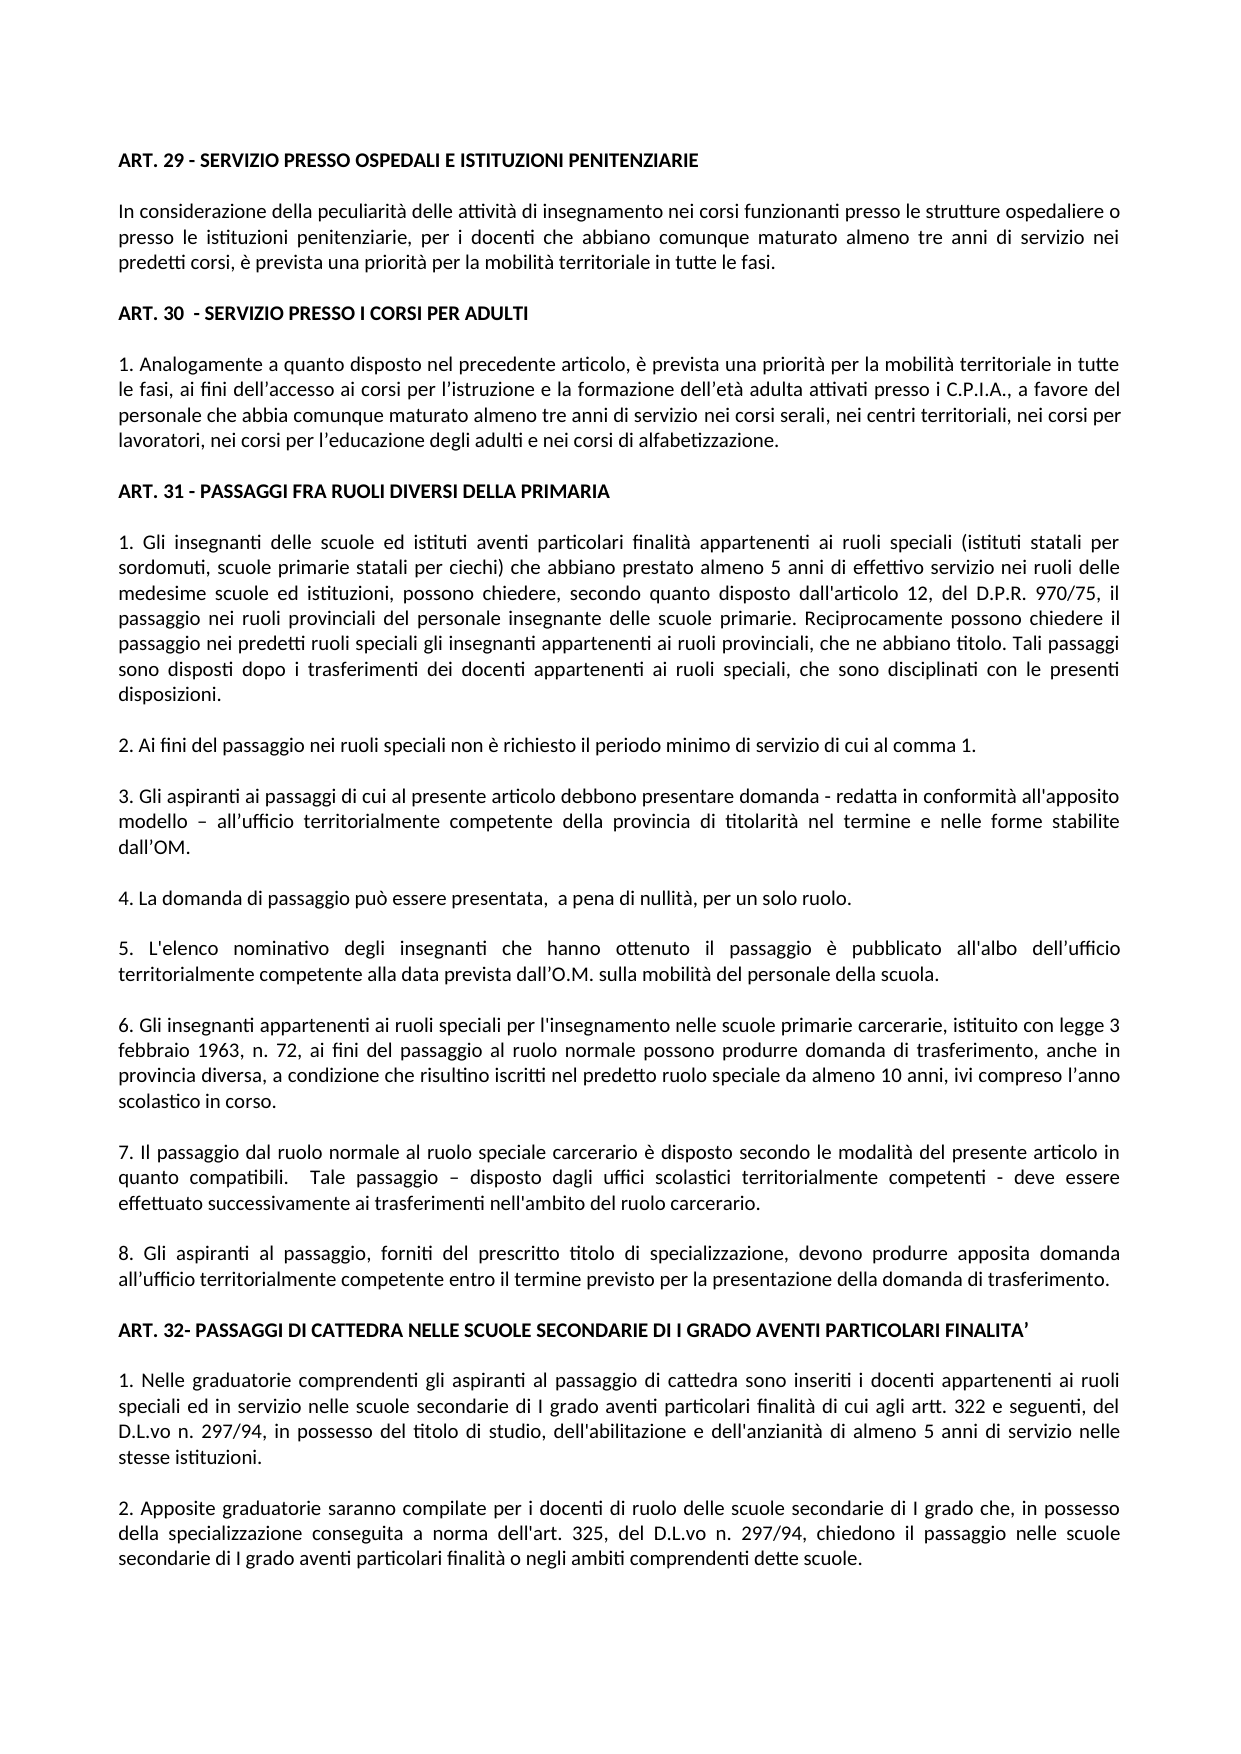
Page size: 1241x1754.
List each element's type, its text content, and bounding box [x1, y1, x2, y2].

text 5. L'elenco nominativo degli insegnanti che hanno ottenuto il passaggio è pubblicato all'albo dell’ufficio territorialmente competente alla data prevista dall’O.M. sulla mobilità del personale della scuola. [118, 936, 1122, 986]
text 1. Nelle graduatorie comprendenti gli aspiranti al passaggio di cattedra sono inseriti i docenti appartenenti ai ruoli speciali ed in servizio nelle scuole secondarie di I grado aventi particolari finalità di cui agli artt. 322 e seguenti, del D.L.vo n. 297/94, in possesso del titolo di studio, dell'abilitazione e dell'anzianità di almeno 5 anni di servizio nelle stesse istituzioni. [118, 1368, 1122, 1469]
text 7. Il passaggio dal ruolo normale al ruolo speciale carcerario è disposto secondo le modalità del presente articolo in quanto compatibili. Tale passaggio – disposto dagli uffici scolastici territorialmente competenti - deve essere effettuato successivamente ai trasferimenti nell'ambito del ruolo carcerario. [118, 1139, 1122, 1215]
text ART. 32- PASSAGGI DI CATTEDRA NELLE SCUOLE SECONDARIE DI I GRADO AVENTI PARTICOLARI FINALITA’ [118, 1317, 1122, 1342]
text ART. 31 - PASSAGGI FRA RUOLI DIVERSI DELLA PRIMARIA [118, 478, 1122, 503]
text 8. Gli aspiranti al passaggio, forniti del prescritto titolo di specializzazione, devono produrre apposita domanda all’ufficio territorialmente competente entro il termine previsto per la presentazione della domanda di trasferimento. [118, 1241, 1122, 1291]
text ART. 30 - SERVIZIO PRESSO I CORSI PER ADULTI [118, 300, 1122, 326]
text In considerazione della peculiarità delle attività di insegnamento nei corsi funzionanti presso le strutture ospedaliere o presso le istituzioni penitenziarie, per i docenti che abbiano comunque maturato almeno tre anni di servizio nei predetti corsi, è prevista una priorità per la mobilità territoriale in tutte le fasi. [118, 198, 1122, 275]
text 6. Gli insegnanti appartenenti ai ruoli speciali per l'insegnamento nelle scuole primarie carcerarie, istituito con legge 3 febbraio 1963, n. 72, ai fini del passaggio al ruolo normale possono produrre domanda di trasferimento, anche in provincia diversa, a condizione che risultino iscritti nel predetto ruolo speciale da almeno 10 anni, ivi compreso l’anno scolastico in corso. [118, 1012, 1122, 1113]
text 3. Gli aspiranti ai passaggi di cui al presente articolo debbono presentare domanda - redatta in conformità all'apposito modello – all’ufficio territorialmente competente della provincia di titolarità nel termine e nelle forme stabilite dall’OM. [118, 783, 1122, 859]
text 1. Gli insegnanti delle scuole ed istituti aventi particolari finalità appartenenti ai ruoli speciali (istituti statali per sordomuti, scuole primarie statali per ciechi) che abbiano prestato almeno 5 anni di effettivo servizio nei ruoli delle medesime scuole ed istituzioni, possono chiedere, secondo quanto disposto dall'articolo 12, del D.P.R. 970/75, il passaggio nei ruoli provinciali del personale insegnante delle scuole primarie. Reciprocamente possono chiedere il passaggio nei predetti ruoli speciali gli insegnanti appartenenti ai ruoli provinciali, che ne abbiano titolo. Tali passaggi sono disposti dopo i trasferimenti dei docenti appartenenti ai ruoli speciali, che sono disciplinati con le presenti disposizioni. [118, 529, 1122, 707]
text 2. Ai fini del passaggio nei ruoli speciali non è richiesto il periodo minimo di servizio di cui al comma 1. [118, 732, 1122, 758]
text ART. 29 - SERVIZIO PRESSO OSPEDALI E ISTITUZIONI PENITENZIARIE [118, 148, 1122, 173]
text 2. Apposite graduatorie saranno compilate per i docenti di ruolo delle scuole secondarie di I grado che, in possesso della specializzazione conseguita a norma dell'art. 325, del D.L.vo n. 297/94, chiedono il passaggio nelle scuole secondarie di I grado aventi particolari finalità o negli ambiti comprendenti dette scuole. [118, 1495, 1122, 1571]
text 4. La domanda di passaggio può essere presentata, a pena di nullità, per un solo ruolo. [118, 885, 1122, 910]
text 1. Analogamente a quanto disposto nel precedente articolo, è prevista una priorità per la mobilità territoriale in tutte le fasi, ai fini dell’accesso ai corsi per l’istruzione e la formazione dell’età adulta attivati presso i C.P.I.A., a favore del personale che abbia comunque maturato almeno tre anni di servizio nei corsi serali, nei centri territoriali, nei corsi per lavoratori, nei corsi per l’educazione degli adulti e nei corsi di alfabetizzazione. [118, 351, 1122, 453]
